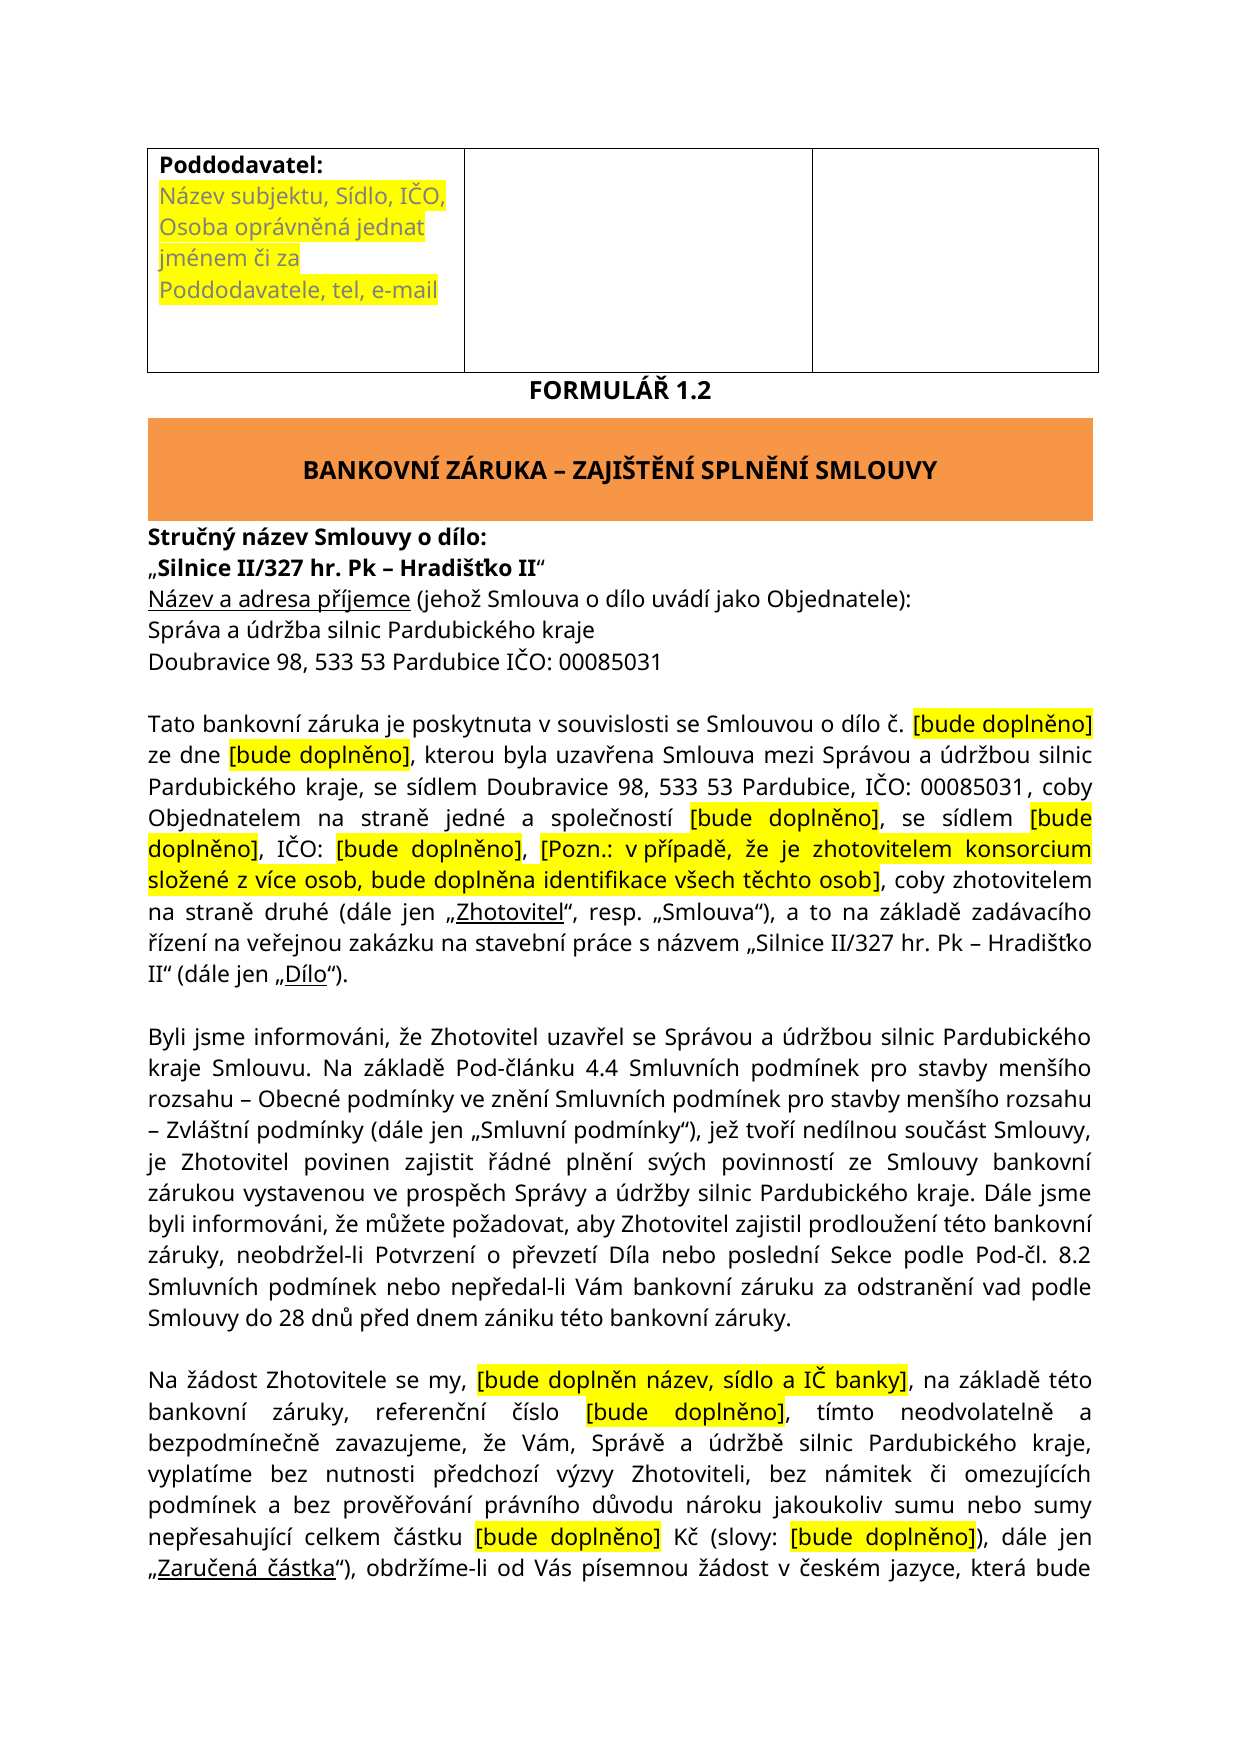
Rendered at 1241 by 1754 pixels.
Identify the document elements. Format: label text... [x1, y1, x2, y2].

text Tato bankovní záruka je poskytnuta v souvislosti se Smlouvou o dílo č. [bude doplněno] ze dne [bude doplněno], kterou byla uzavřena Smlouva mezi Správou a údržbou silnic Pardubického kraje, se sídlem Doubravice 98, 533 53 Pardubice, IČO: 00085031, coby Objednatelem na straně jedné a společností [bude doplněno], se sídlem [bude doplněno], IČO: [bude doplněno], [Pozn.: v případě, že je zhotovitelem konsorcium složené z více osob, bude doplněna identifikace všech těchto osob], coby zhotovitelem na straně druhé (dále jen „Zhotovitel“, resp. „Smlouva“), a to na základě zadávacího řízení na veřejnou zakázku na stavební práce s názvem „Silnice II/327 hr. Pk – Hradišťko II“ (dále jen „Dílo“). [148, 708, 1093, 989]
text Název a adresa příjemce (jehož Smlouva o dílo uvádí jako Objednatele): [148, 583, 1093, 614]
text Stručný název Smlouvy o dílo: [148, 521, 1093, 552]
text Doubravice 98, 533 53 Pardubice IČO: 00085031 [148, 646, 1093, 677]
text BANKOVNÍ záruka – zajištění splnění smlouvy [148, 452, 1093, 487]
table_cell [465, 149, 812, 372]
text formulář 1.2 [148, 373, 1093, 407]
text „Silnice II/327 hr. Pk – Hradišťko II“ [148, 552, 1093, 583]
text Správa a údržba silnic Pardubického kraje [148, 614, 1093, 646]
table_cell [813, 149, 1098, 372]
text Byli jsme informováni, že Zhotovitel uzavřel se Správou a údržbou silnic Pardubického kraje Smlouvu. Na základě Pod-článku 4.4 Smluvních podmínek pro stavby menšího rozsahu – Obecné podmínky ve znění Smluvních podmínek pro stavby menšího rozsahu – Zvláštní podmínky (dále jen „Smluvní podmínky“), jež tvoří nedílnou součást Smlouvy, je Zhotovitel povinen zajistit řádné plnění svých povinností ze Smlouvy bankovní zárukou vystavenou ve prospěch Správy a údržby silnic Pardubického kraje. Dále jsme byli informováni, že můžete požadovat, aby Zhotovitel zajistil prodloužení této bankovní záruky, neobdržel-li Potvrzení o převzetí Díla nebo poslední Sekce podle Pod-čl. 8.2 Smluvních podmínek nebo nepředal-li Vám bankovní záruku za odstranění vad podle Smlouvy do 28 dnů před dnem zániku této bankovní záruky. [148, 1021, 1093, 1333]
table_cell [148, 149, 464, 372]
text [148, 1364, 1093, 1583]
